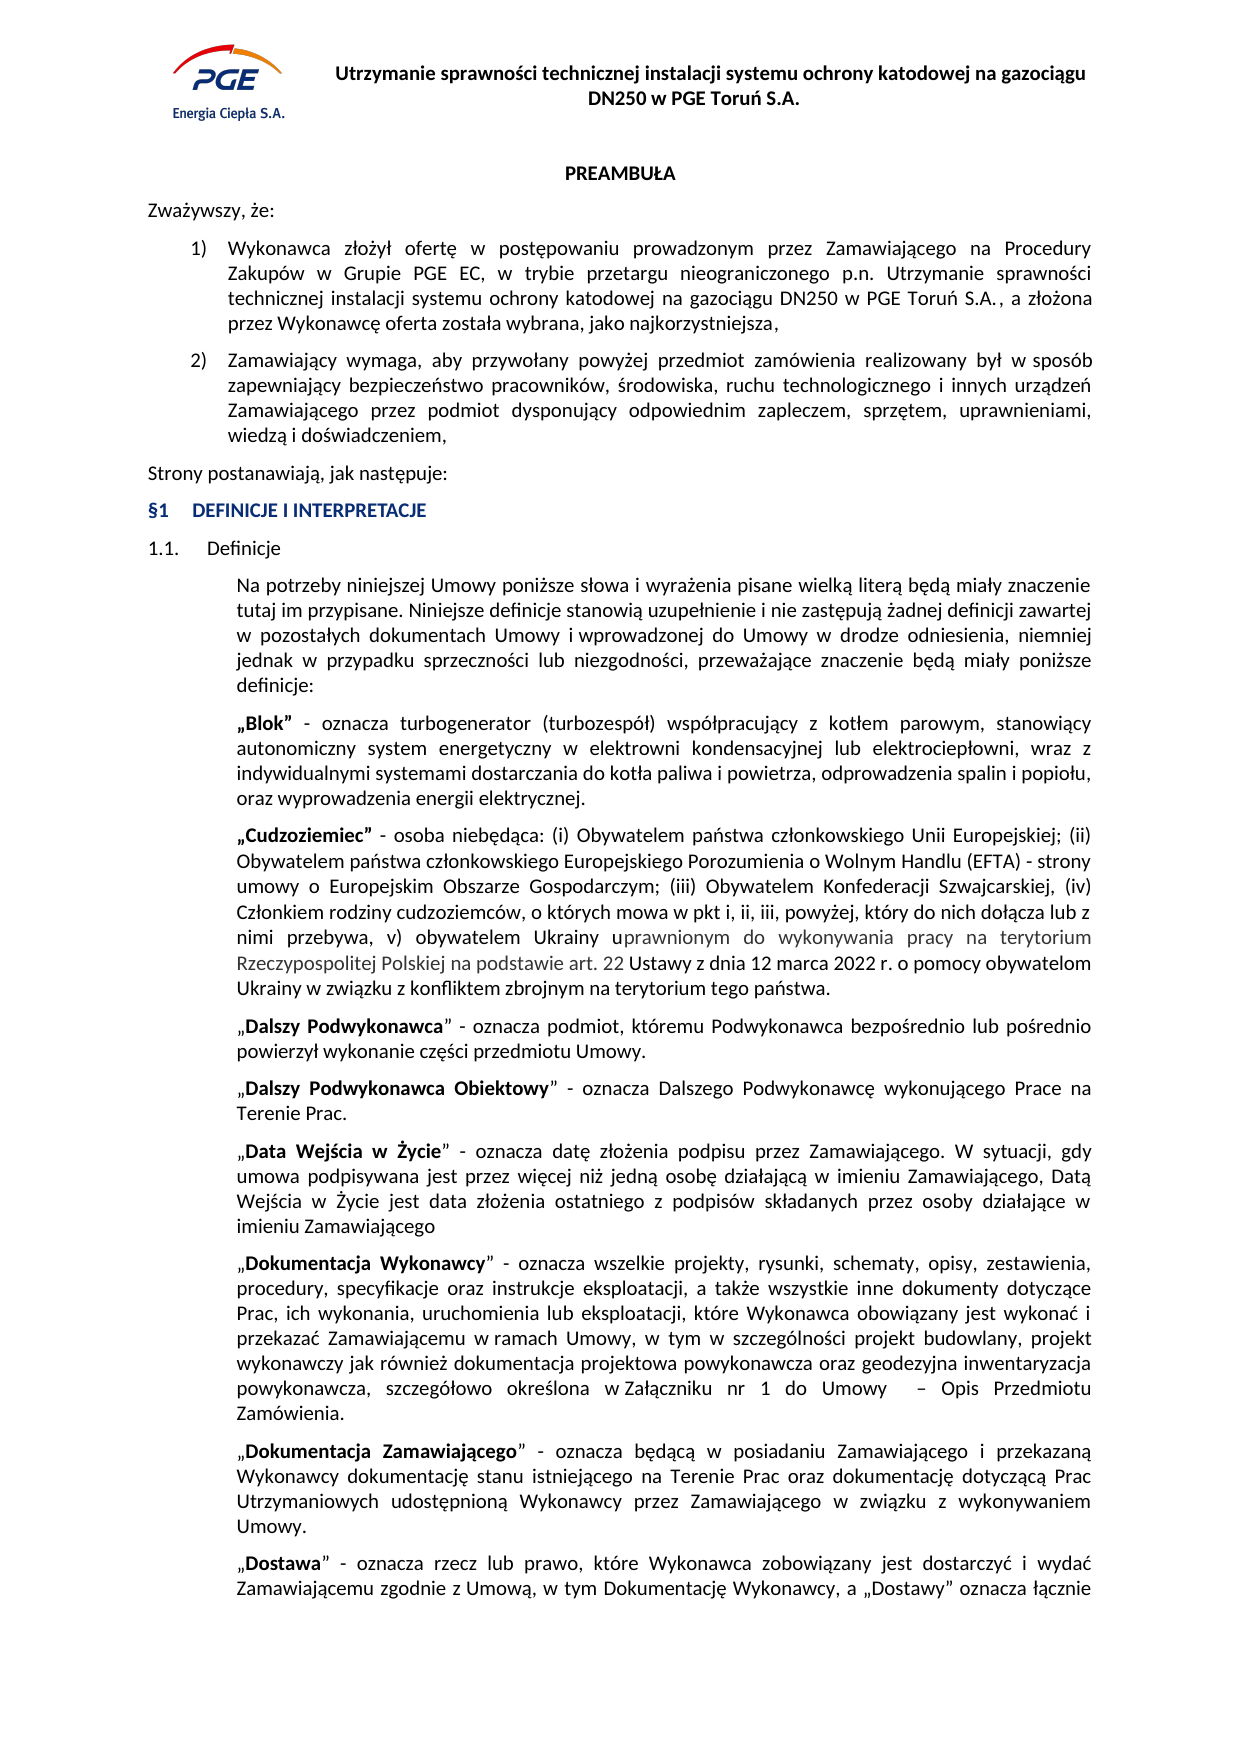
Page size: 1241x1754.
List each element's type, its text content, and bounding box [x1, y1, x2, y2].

list Zamawiający wymaga, aby przywołany powyżej przedmiot zamówienia realizowany był w sposób zapewniający bezpieczeństwo pracowników, środowiska, ruchu technologicznego i innych urządzeń Zamawiającego przez podmiot dysponujący odpowiednim zapleczem, sprzętem, uprawnieniami, wiedzą i doświadczeniem, [190, 348, 1092, 448]
list Wykonawca złożył ofertę w postępowaniu prowadzonym przez Zamawiającego na Procedury Zakupów w Grupie PGE EC, w trybie przetargu nieograniczonego p.n. Utrzymanie sprawności technicznej instalacji systemu ochrony katodowej na gazociągu DN250 w PGE Toruń S.A., a złożona przez Wykonawcę oferta została wybrana, jako najkorzystniejsza, [190, 235, 1092, 335]
picture [147, 24, 308, 147]
text PREAMBUŁA [148, 160, 1092, 185]
text Zważywszy, że: [148, 198, 1092, 223]
text „Cudzoziemiec” - osoba niebędąca: (i) Obywatelem państwa członkowskiego Unii Europejskiej; (ii) Obywatelem państwa członkowskiego Europejskiego Porozumienia o Wolnym Handlu (EFTA) - strony umowy o Europejskim Obszarze Gospodarczym; (iii) Obywatelem Konfederacji Szwajcarskiej, (iv) Członkiem rodziny cudzoziemców, o których mowa w pkt i, ii, iii, powyżej, który do nich dołącza lub z nimi przebywa, v) obywatelem Ukrainy uprawnionym do wykonywania pracy na terytorium Rzeczypospolitej Polskiej na podstawie art. 22 Ustawy z dnia 12 marca 2022 r. o pomocy obywatelom Ukrainy w związku z konfliktem zbrojnym na terytorium tego państwa. [236, 950, 1092, 1001]
text Strony postanawiają, jak następuje: [148, 460, 1092, 485]
subtitle „Dalszy Podwykonawca” - oznacza podmiot, któremu Podwykonawca bezpośrednio lub pośrednio powierzył wykonanie części przedmiotu Umowy. [236, 1013, 1092, 1063]
subtitle „Dokumentacja Wykonawcy” - oznacza wszelkie projekty, rysunki, schematy, opisy, zestawienia, procedury, specyfikacje oraz instrukcje eksploatacji, a także wszystkie inne dokumenty dotyczące Prac, ich wykonania, uruchomienia lub eksploatacji, które Wykonawca obowiązany jest wykonać i przekazać Zamawiającemu w ramach Umowy, w tym w szczególności projekt budowlany, projekt wykonawczy jak również dokumentacja projektowa powykonawcza oraz geodezyjna inwentaryzacja powykonawcza, szczegółowo określona w Załączniku nr 1 do Umowy – Opis Przedmiotu Zamówienia. [236, 1251, 1092, 1426]
subtitle DEFINICJE I INTERPRETACJE [148, 498, 1092, 523]
subtitle „Dalszy Podwykonawca Obiektowy” - oznacza Dalszego Podwykonawcę wykonującego Prace na Terenie Prac. [236, 1076, 1092, 1126]
subtitle Na potrzeby niniejszej Umowy poniższe słowa i wyrażenia pisane wielką literą będą miały znaczenie tutaj im przypisane. Niniejsze definicje stanowią uzupełnienie i nie zastępują żadnej definicji zawartej w pozostałych dokumentach Umowy i wprowadzonej do Umowy w drodze odniesienia, niemniej jednak w przypadku sprzeczności lub niezgodności, przeważające znaczenie będą miały poniższe definicje: [236, 573, 1092, 698]
subtitle Definicje [148, 535, 1092, 560]
text „Cudzoziemiec” - osoba niebędąca: (i) Obywatelem państwa członkowskiego Unii Europejskiej; (ii) Obywatelem państwa członkowskiego Europejskiego Porozumienia o Wolnym Handlu (EFTA) - strony umowy o Europejskim Obszarze Gospodarczym; (iii) Obywatelem Konfederacji Szwajcarskiej, (iv) Członkiem rodziny cudzoziemców, o których mowa w pkt i, ii, iii, powyżej, który do nich dołącza lub z nimi przebywa, v) obywatelem Ukrainy uprawnionym do wykonywania pracy na terytorium Rzeczypospolitej Polskiej na podstawie art. 22 Ustawy z dnia 12 marca 2022 r. o pomocy obywatelom Ukrainy w związku z konfliktem zbrojnym na terytorium tego państwa. [236, 823, 1092, 950]
subtitle „Data Wejścia w Życie” - oznacza datę złożenia podpisu przez Zamawiającego. W sytuacji, gdy umowa podpisywana jest przez więcej niż jedną osobę działającą w imieniu Zamawiającego, Datą Wejścia w Życie jest data złożenia ostatniego z podpisów składanych przez osoby działające w imieniu Zamawiającego [236, 1138, 1092, 1238]
subtitle „Dokumentacja Zamawiającego” - oznacza będącą w posiadaniu Zamawiającego i przekazaną Wykonawcy dokumentację stanu istniejącego na Terenie Prac oraz dokumentację dotyczącą Prac Utrzymaniowych udostępnioną Wykonawcy przez Zamawiającego w związku z wykonywaniem Umowy. [236, 1438, 1092, 1538]
subtitle „Blok” - oznacza turbogenerator (turbozespół) współpracujący z kotłem parowym, stanowiący autonomiczny system energetyczny w elektrowni kondensacyjnej lub elektrociepłowni, wraz z indywidualnymi systemami dostarczania do kotła paliwa i powietrza, odprowadzenia spalin i popiołu, oraz wyprowadzenia energii elektrycznej. [236, 710, 1092, 810]
